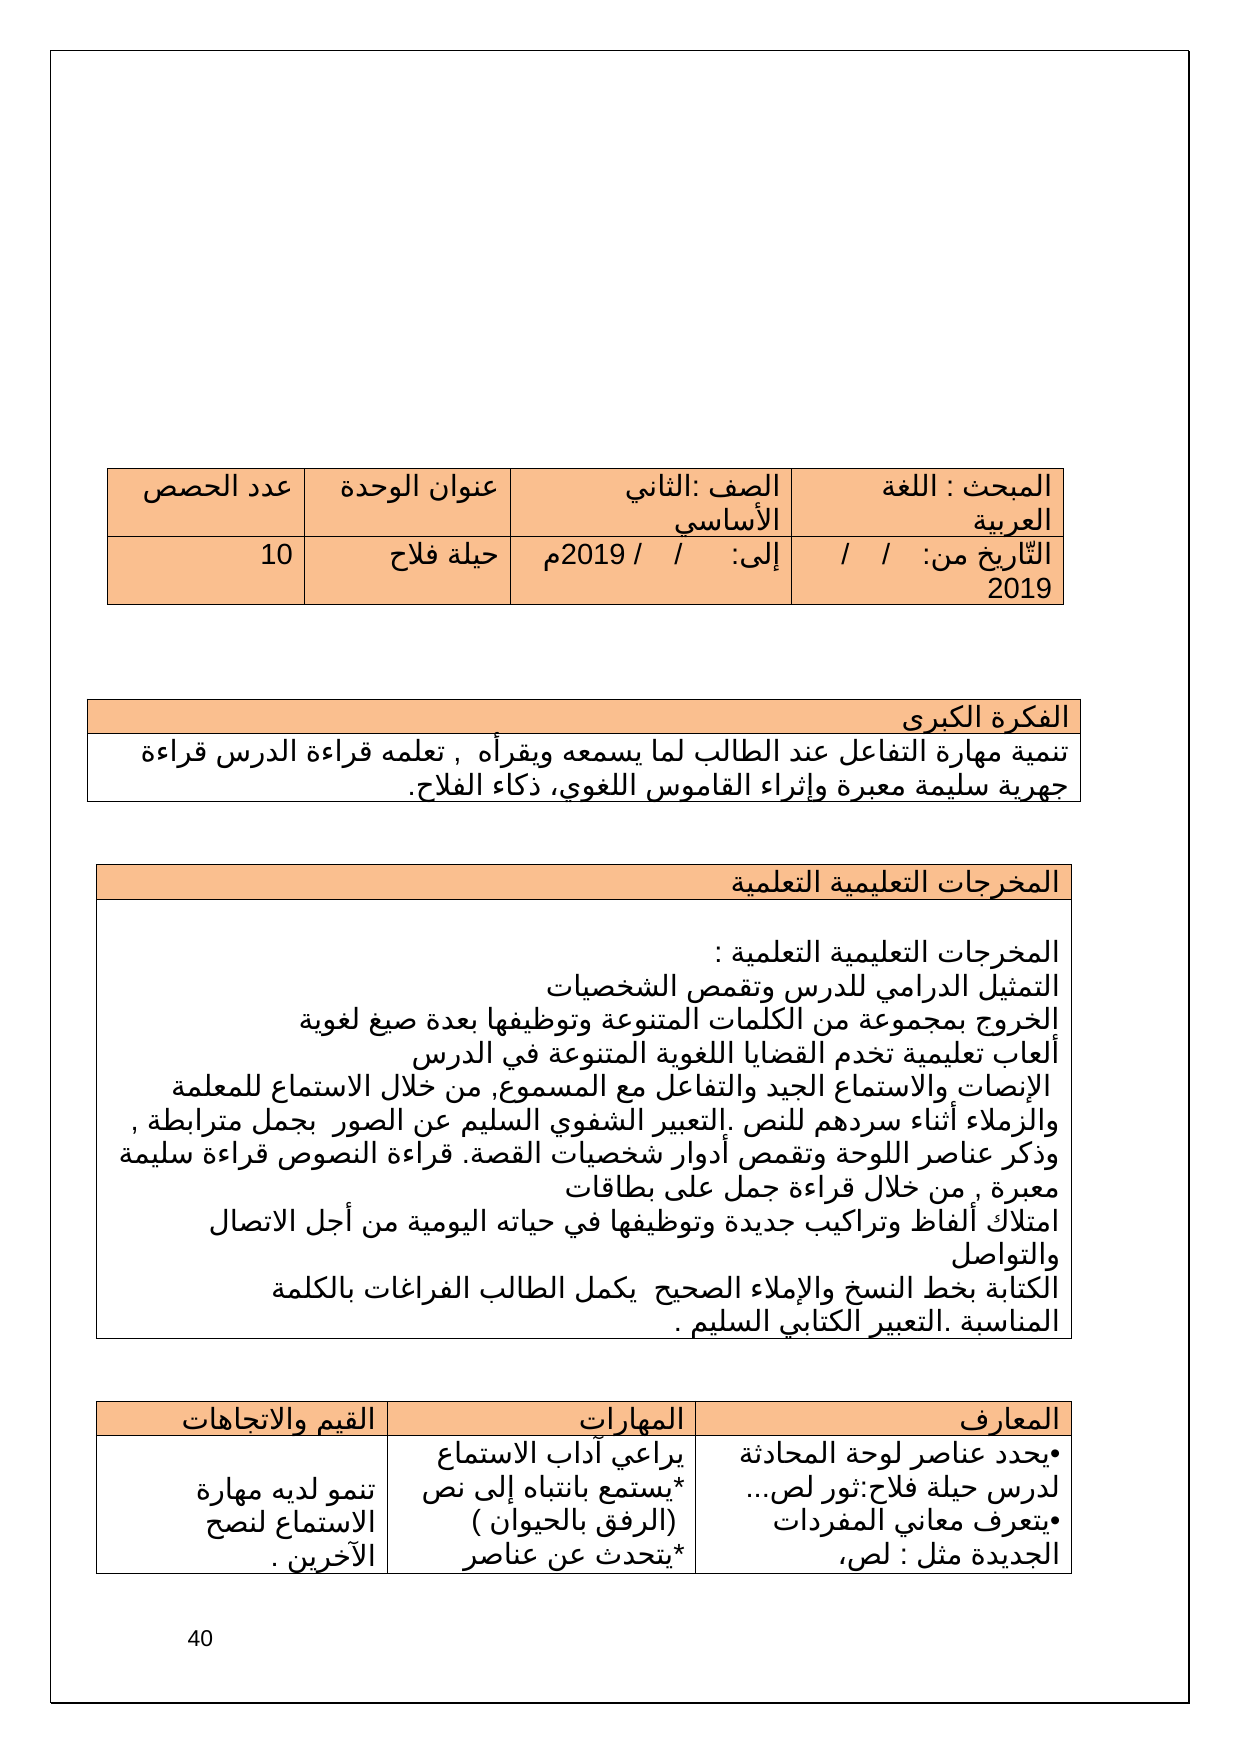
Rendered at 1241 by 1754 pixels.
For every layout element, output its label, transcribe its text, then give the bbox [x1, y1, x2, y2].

table_header عدد الحصص [108, 469, 304, 536]
table_header المبحث : اللغة العربية [792, 469, 1063, 536]
table_cell تنمية مهارة التفاعل عند الطالب لما يسمعه ويقرأه , تعلمه قراءة الدرس قراءة جهرية سليمة معبرة وإثراء القاموس اللغوي، ذكاء الفلاح. [88, 734, 1080, 801]
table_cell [388, 1436, 695, 1572]
table_header المهارات [388, 1402, 695, 1435]
table_cell التّاريخ من: / /2019 [792, 537, 1063, 604]
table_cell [696, 1436, 1071, 1572]
table_cell حيلة فلاح [305, 537, 510, 604]
table_cell إلى: / / 2019م [511, 537, 791, 604]
table_header الصف :الثاني الأساسي [511, 469, 791, 536]
table_header المخرجات التعليمية التعلمية [97, 865, 1071, 899]
table_cell المخرجات التعليمية التعلمية : التمثيل الدرامي للدرس وتقمص الشخصيات الخروج بمجموعة من الكلمات المتنوعة وتوظيفها بعدة صيغ لغوية ألعاب تعليمية تخدم القضايا اللغوية المتنوعة في الدرس الإنصات والاستماع الجيد والتفاعل مع المسموع, من خلال الاستماع للمعلمة والزملاء أثناء سردهم للنص .التعبير الشفوي السليم عن الصور بجمل مترابطة , وذكر عناصر اللوحة وتقمص أدوار شخصيات القصة. قراءة النصوص قراءة سليمة معبرة , من خلال قراءة جمل على بطاقات امتلاك ألفاظ وتراكيب جديدة وتوظيفها في حياته اليومية من أجل الاتصال والتواصل الكتابة بخط النسخ والإملاء الصحيح يكمل الطالب الفراغات بالكلمة المناسبة .التعبير الكتابي السليم . [97, 900, 1071, 1338]
table_cell 10 [108, 537, 304, 604]
table_header القيم والاتجاهات [97, 1402, 387, 1435]
table_header عنوان الوحدة [305, 469, 510, 536]
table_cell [97, 1436, 387, 1572]
table_header الفكرة الكبرى [88, 700, 1080, 733]
